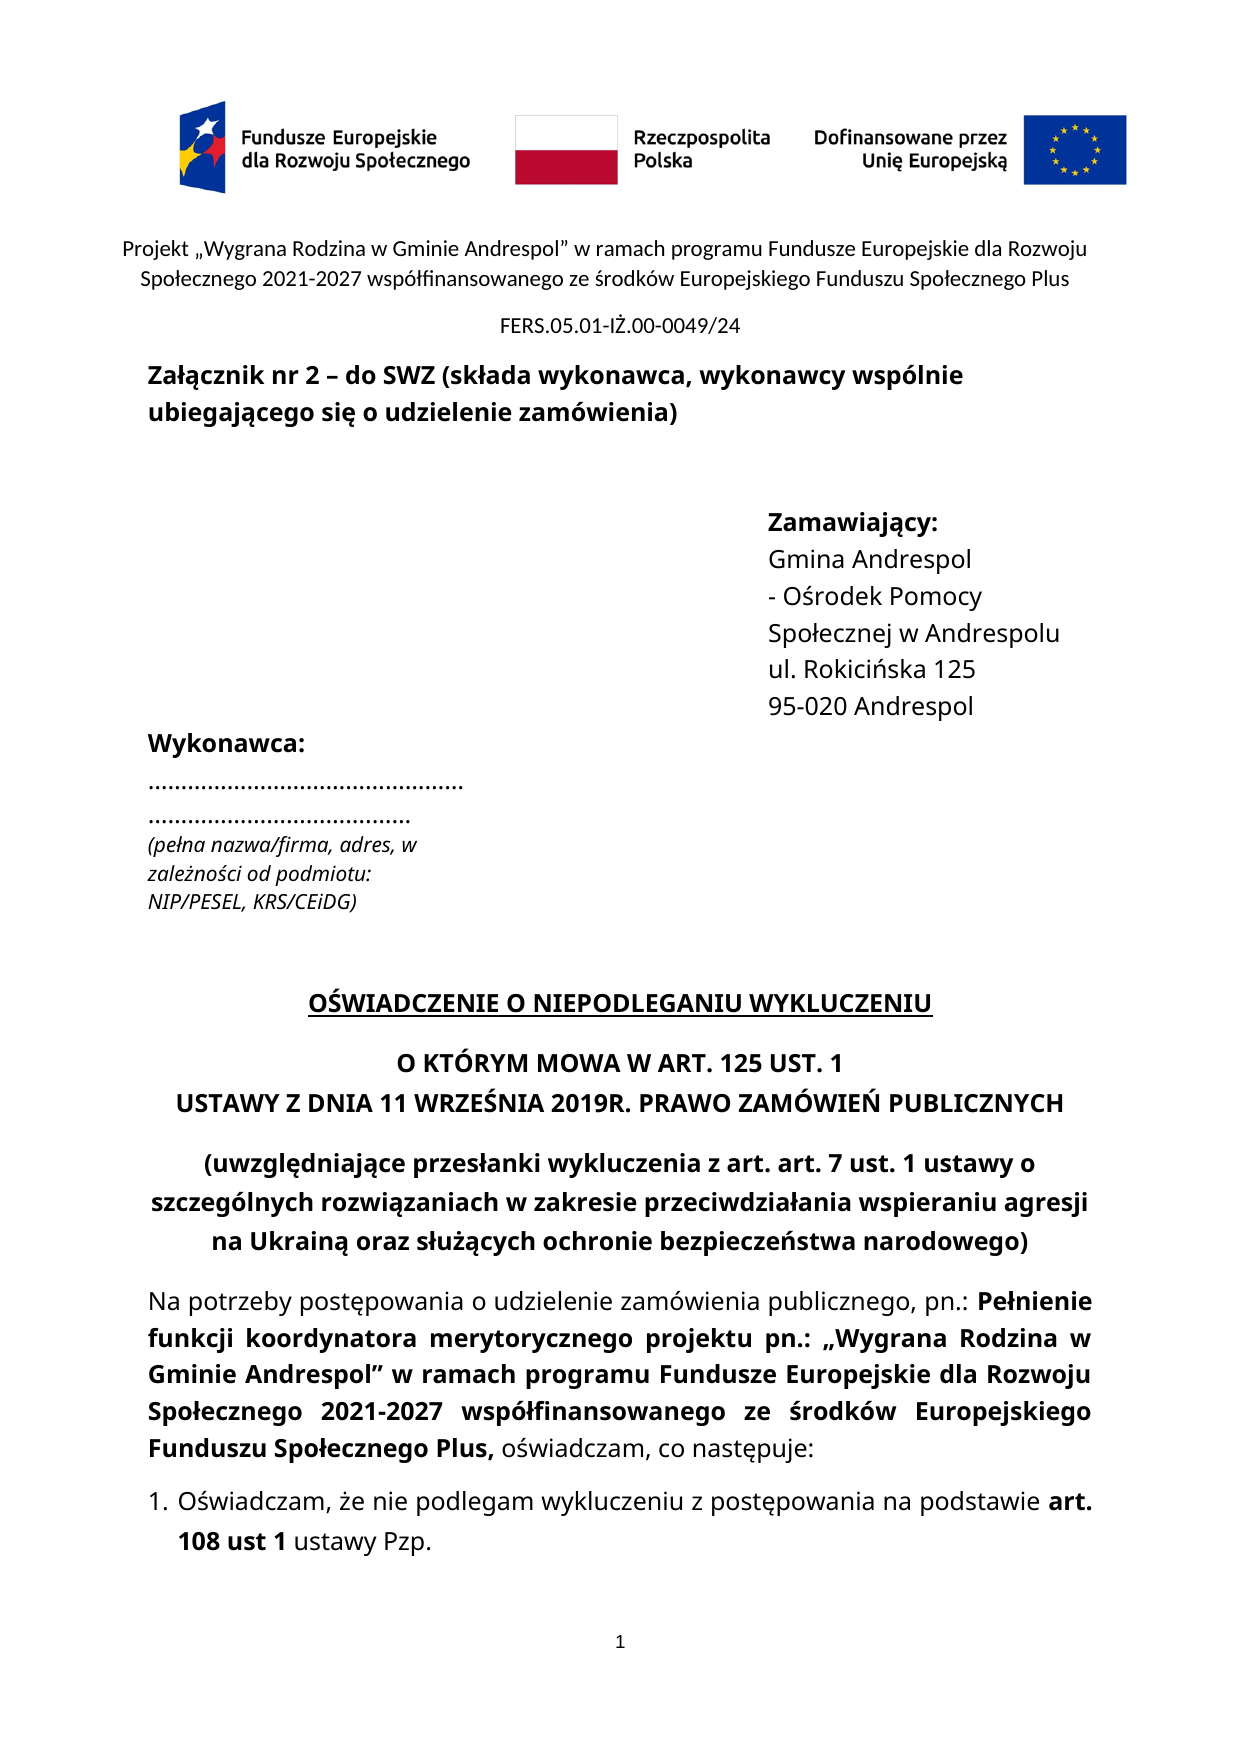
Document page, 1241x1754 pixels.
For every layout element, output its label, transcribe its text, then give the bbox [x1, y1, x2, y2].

text Wykonawca: [148, 726, 1093, 760]
text ul. Rokicińska 125 [148, 652, 1093, 686]
text 95-020 Andrespol [148, 689, 1093, 723]
text (pełna nazwa/firma, adres, w zależności od podmiotu: NIP/PESEL, KRS/CEiDG) [148, 831, 472, 916]
list Oświadczam, że nie podlegam wykluczeniu z postępowania na podstawie art. 108 ust 1 ustawy Pzp. [148, 1484, 1093, 1557]
text Na potrzeby postępowania o udzielenie zamówienia publicznego, pn.: Pełnienie funkcji koordynatora merytorycznego projektu pn.: „Wygrana Rodzina w Gminie Andrespol” w ramach programu Fundusze Europejskie dla Rozwoju Społecznego 2021-2027 współfinansowanego ze środków Europejskiego Funduszu Społecznego Plus, oświadczam, co następuje: [148, 1283, 1093, 1465]
text Zamawiający: [694, 505, 1093, 539]
picture [147, 73, 1149, 216]
text Załącznik nr 2 – do SWZ (składa wykonawca, wykonawcy wspólnie ubiegającego się o udzielenie zamówienia) [148, 358, 1093, 429]
text USTAWY Z DNIA 11 WRZEŚNIA 2019R. PRAWO ZAMÓWIEŃ PUBLICZNYCH [148, 1085, 1093, 1119]
text FERS.05.01-IŻ.00-0049/24 [148, 311, 1093, 339]
text - Ośrodek Pomocy Społecznej w Andrespolu [768, 579, 1093, 649]
text ……………………………………………………………………….…… [148, 762, 472, 831]
text OŚWIADCZENIE O NIEPODLEGANIU WYKLUCZENIU [148, 986, 1093, 1020]
text Projekt „Wygrana Rodzina w Gminie Andrespol” w ramach programu Fundusze Europejskie dla Rozwoju Społecznego 2021-2027 współfinansowanego ze środków Europejskiego Funduszu Społecznego Plus [103, 234, 1107, 292]
text (uwzględniające przesłanki wykluczenia z art. art. 7 ust. 1 ustawy o szczególnych rozwiązaniach w zakresie przeciwdziałania wspieraniu agresji na Ukrainą oraz służących ochronie bezpieczeństwa narodowego) [148, 1145, 1093, 1258]
text Gmina Andrespol [148, 542, 1093, 576]
text O KTÓRYM MOWA W ART. 125 UST. 1 [148, 1046, 1093, 1080]
